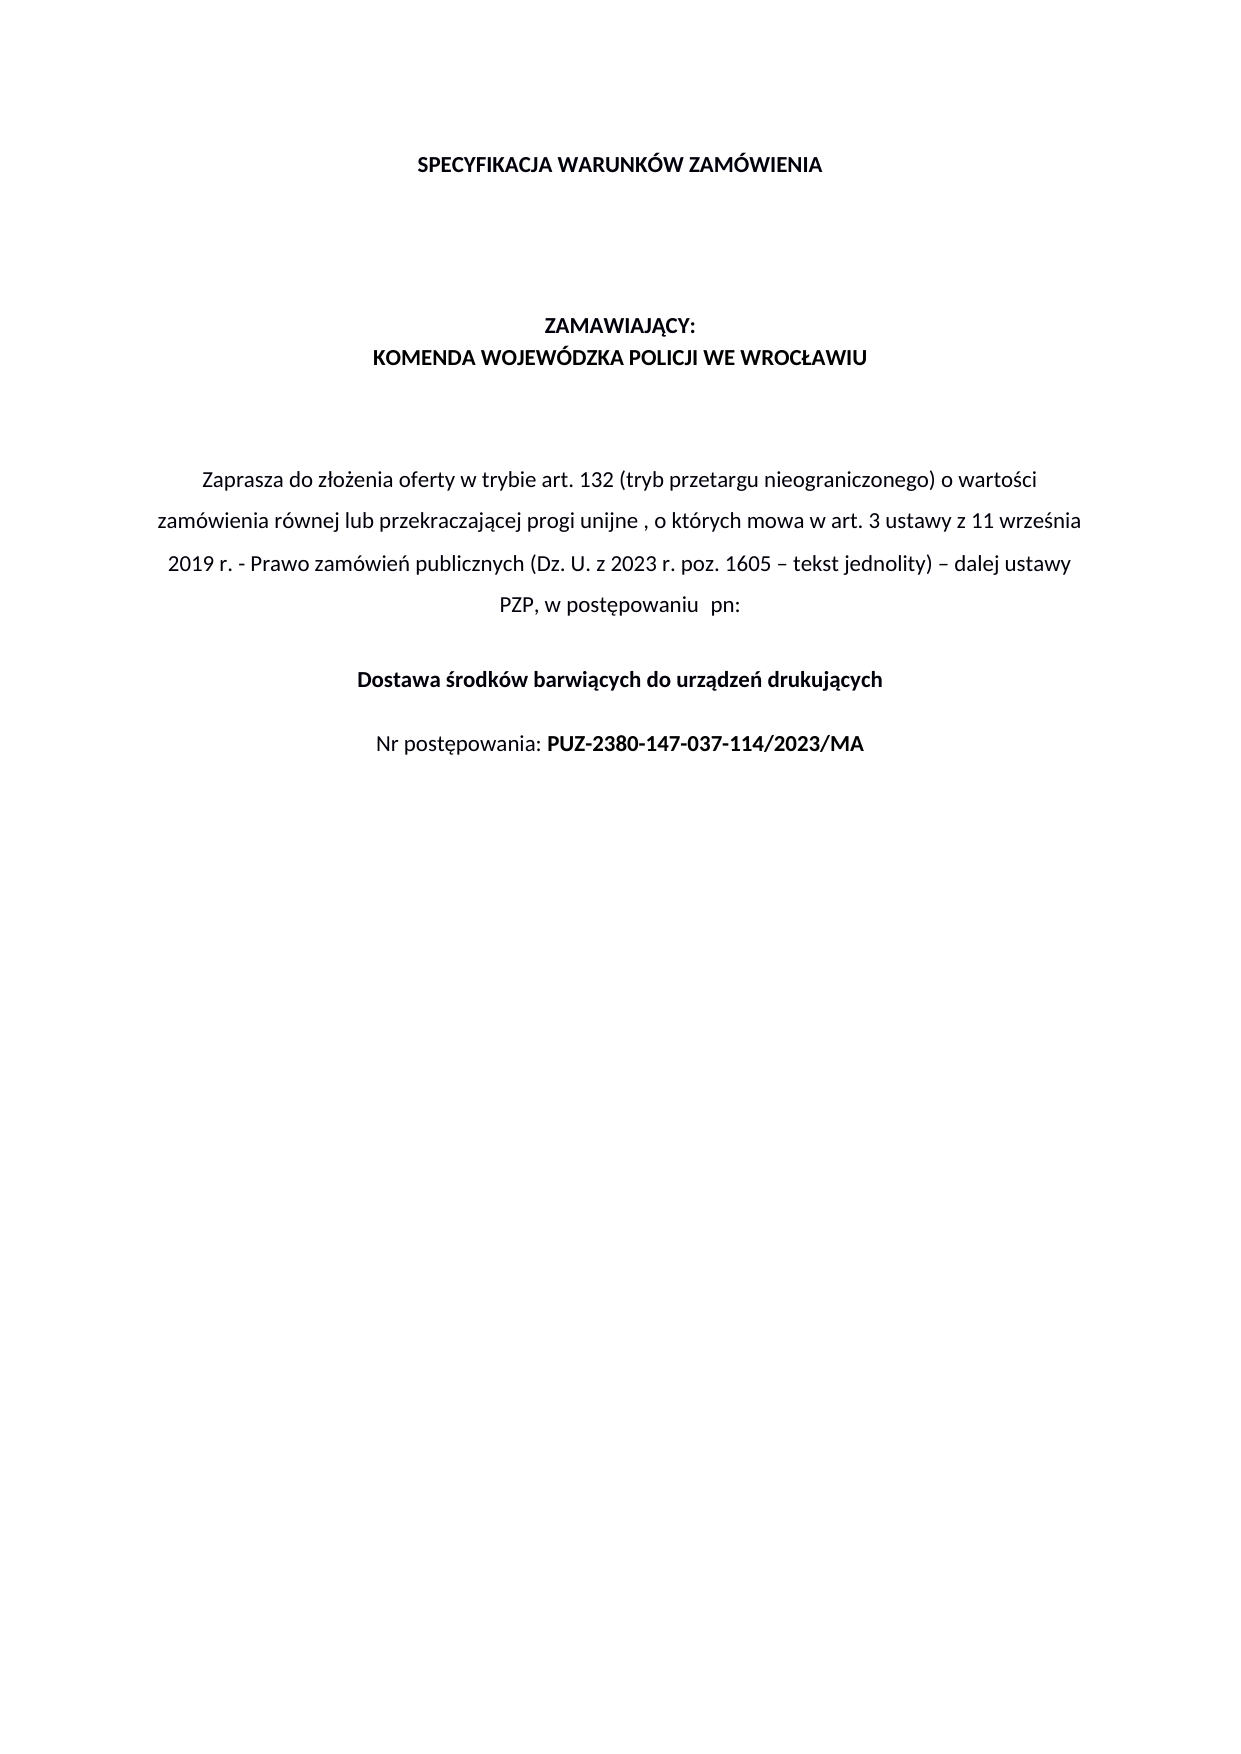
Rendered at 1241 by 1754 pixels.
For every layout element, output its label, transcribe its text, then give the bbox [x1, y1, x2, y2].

text Nr postępowania: PUZ-2380-147-037-114/2023/MA [150, 729, 1090, 757]
text Dostawa środków barwiących do urządzeń drukujących [150, 665, 1090, 693]
text KOMENDA WOJEWÓDZKA POLICJI WE WROCŁAWIU [150, 343, 1090, 371]
text SPECYFIKACJA WARUNKÓW ZAMÓWIENIA [150, 150, 1090, 178]
text Zaprasza do złożenia oferty w trybie art. 132 (tryb przetargu nieograniczonego) o wartości zamówienia równej lub przekraczającej progi unijne , o których mowa w art. 3 ustawy z 11 września 2019 r. - Prawo zamówień publicznych (Dz. U. z 2023 r. poz. 1605 – tekst jednolity) – dalej ustawy PZP, w postępowaniu pn: [150, 465, 1090, 619]
text ZAMAWIAJĄCY: [150, 311, 1090, 339]
